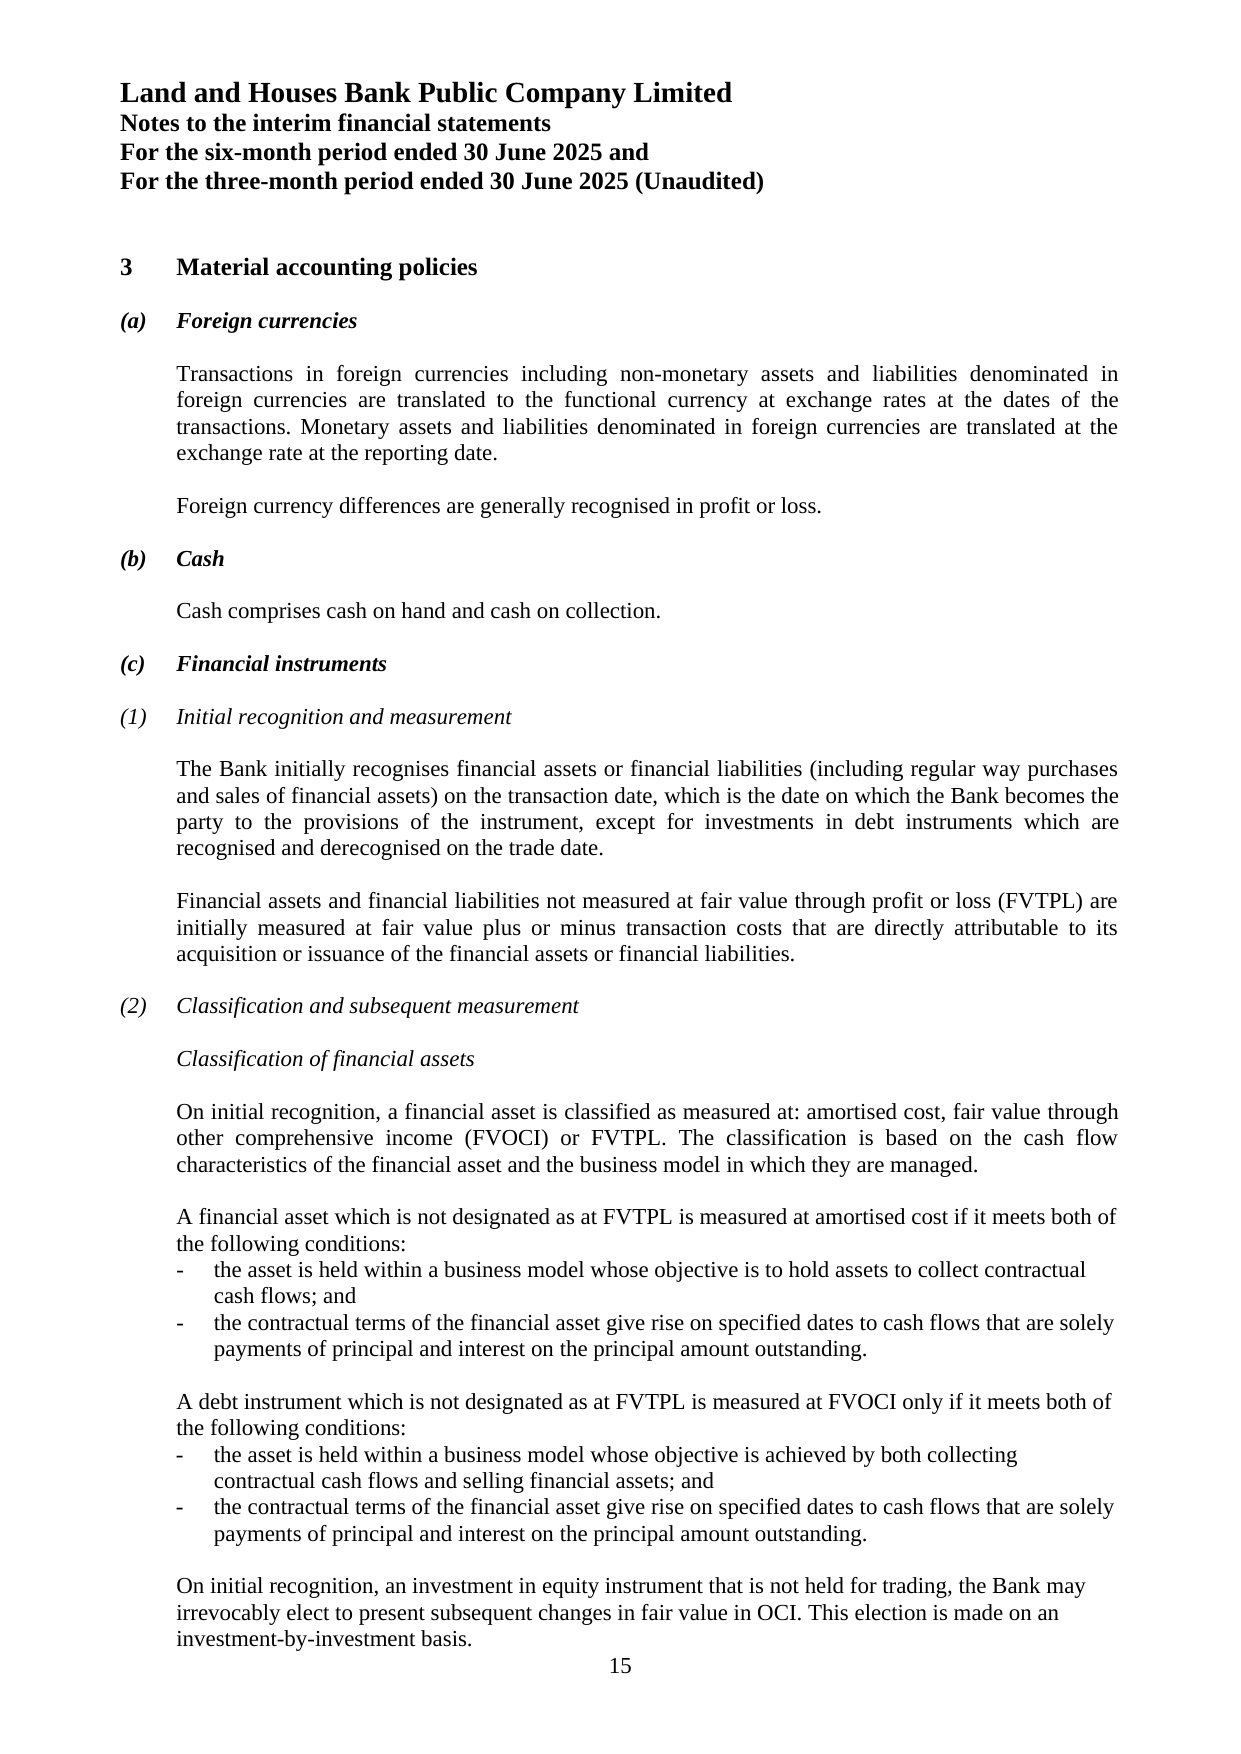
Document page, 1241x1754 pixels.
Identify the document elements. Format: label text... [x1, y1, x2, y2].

list On initial recognition, an investment in equity instrument that is not held for trading, the Bank may irrevocably elect to present subsequent changes in fair value in OCI. This election is made on an investment-by-investment basis. [176, 1572, 1120, 1651]
subtitle Material accounting policies [120, 252, 1120, 281]
text (1) Initial recognition and measurement [120, 703, 1120, 729]
list the contractual terms of the financial asset give rise on specified dates to cash flows that are solely payments of principal and interest on the principal amount outstanding. [176, 1493, 1120, 1546]
text Cash comprises cash on hand and cash on collection. [176, 597, 1120, 624]
text A debt instrument which is not designated as at FVTPL is measured at FVOCI only if it meets both of the following conditions: [176, 1388, 1120, 1441]
text Foreign currency differences are generally recognised in profit or loss. [176, 492, 1120, 518]
subtitle Financial instruments [120, 650, 1120, 676]
text Transactions in foreign currencies including non-monetary assets and liabilities denominated in foreign currencies are translated to the functional currency at exchange rates at the dates of the transactions. Monetary assets and liabilities denominated in foreign currencies are translated at the exchange rate at the reporting date. [176, 360, 1120, 466]
text On initial recognition, a financial asset is classified as measured at: amortised cost, fair value through other comprehensive income (FVOCI) or FVTPL. The classification is based on the cash flow characteristics of the financial asset and the business model in which they are managed. [120, 1098, 1120, 1177]
text Financial assets and financial liabilities not measured at fair value through profit or loss (FVTPL) are initially measured at fair value plus or minus transaction costs that are directly attributable to its acquisition or issuance of the financial assets or financial liabilities. [120, 887, 1120, 966]
list the asset is held within a business model whose objective is to hold assets to collect contractual cash flows; and [176, 1256, 1120, 1309]
text A financial asset which is not designated as at FVTPL is measured at amortised cost if it meets both of the following conditions: [176, 1203, 1120, 1256]
subtitle Cash [120, 544, 1120, 571]
list the asset is held within a business model whose objective is achieved by both collecting contractual cash flows and selling financial assets; and [176, 1441, 1120, 1493]
list the contractual terms of the financial asset give rise on specified dates to cash flows that are solely payments of principal and interest on the principal amount outstanding. [176, 1309, 1120, 1362]
text (2) Classification and subsequent measurement [120, 993, 1120, 1019]
text The Bank initially recognises financial assets or financial liabilities (including regular way purchases and sales of financial assets) on the transaction date, which is the date on which the Bank becomes the party to the provisions of the instrument, except for investments in debt instruments which are recognised and derecognised on the trade date. [120, 755, 1120, 861]
subtitle Foreign currencies [120, 307, 1120, 334]
text Classification of financial assets [120, 1045, 1120, 1072]
